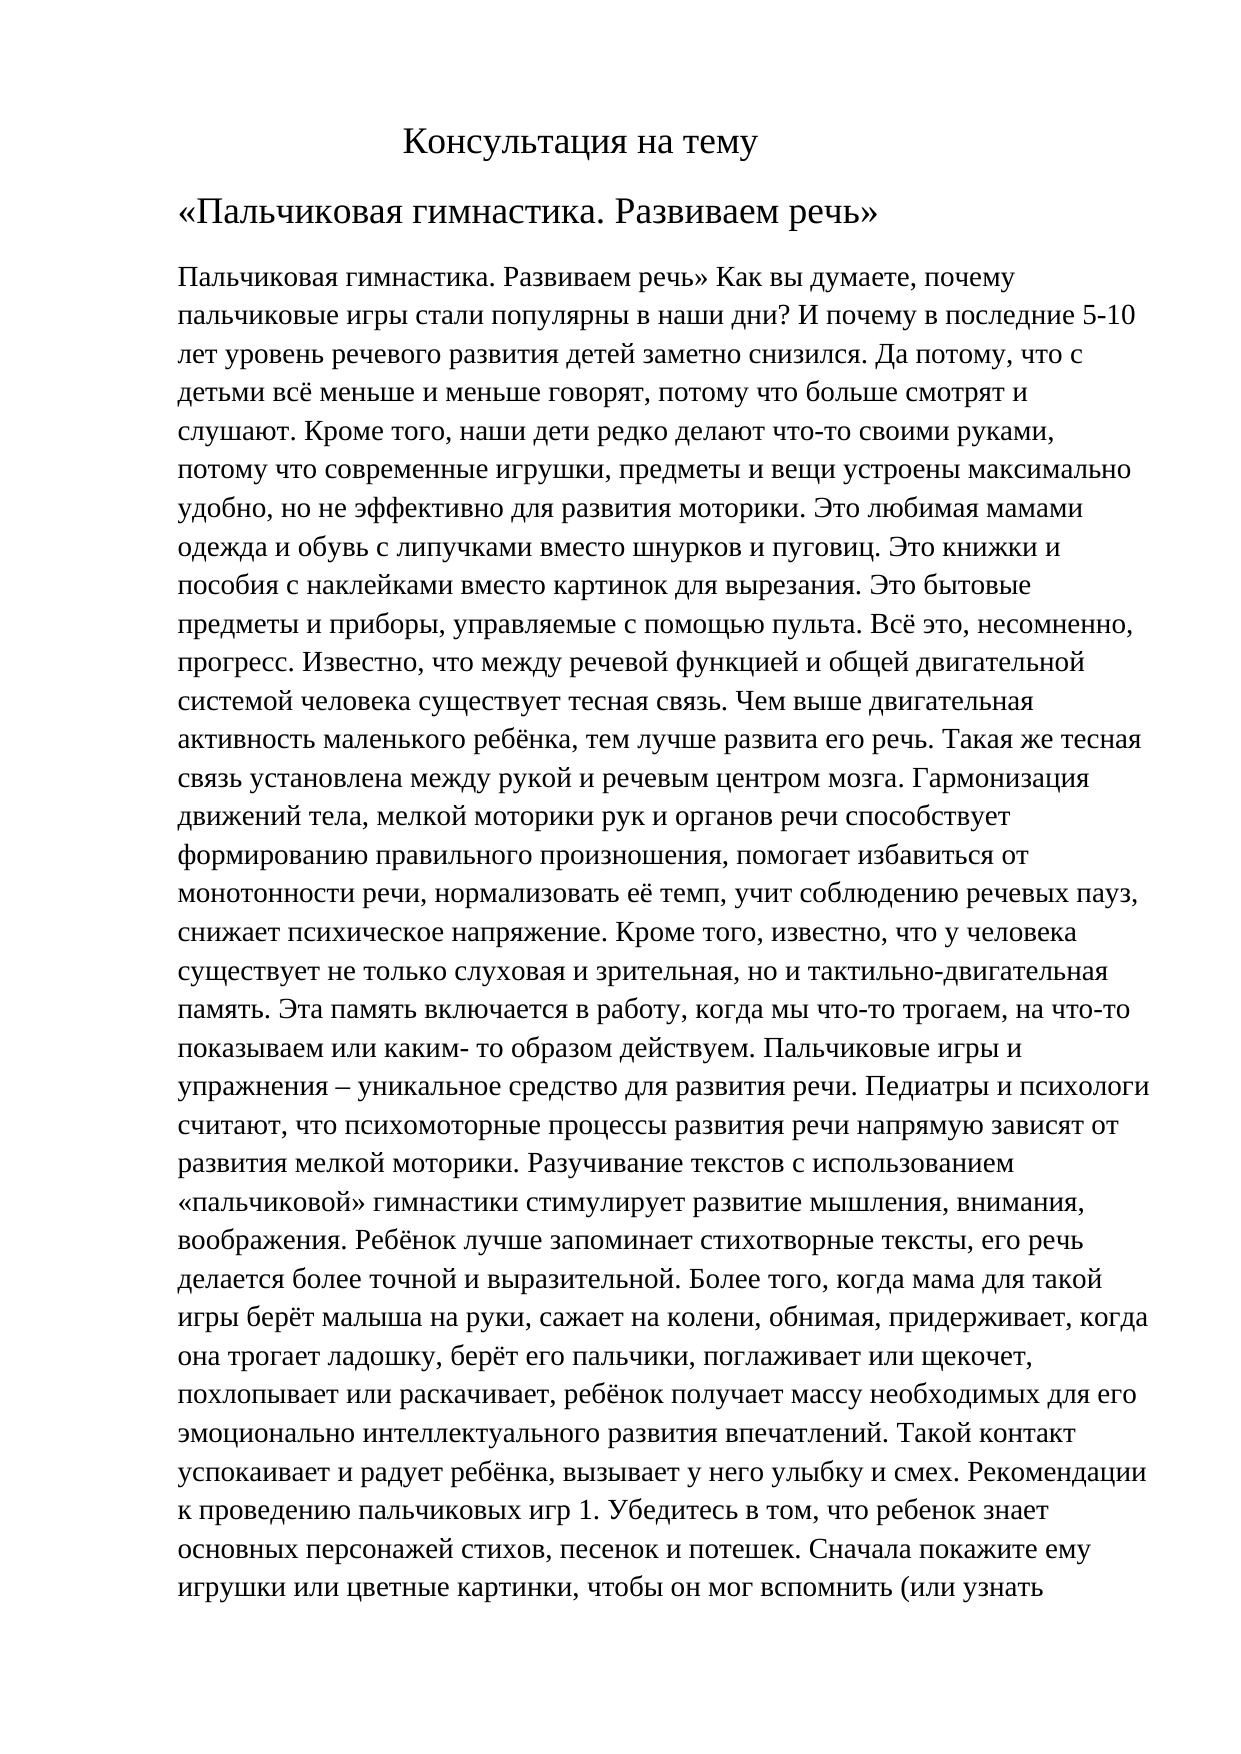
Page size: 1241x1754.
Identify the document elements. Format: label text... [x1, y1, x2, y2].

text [177, 259, 1152, 1603]
text Консультация на тему [177, 118, 1152, 161]
text «Пальчиковая гимнастика. Развиваем речь» [177, 188, 1152, 232]
